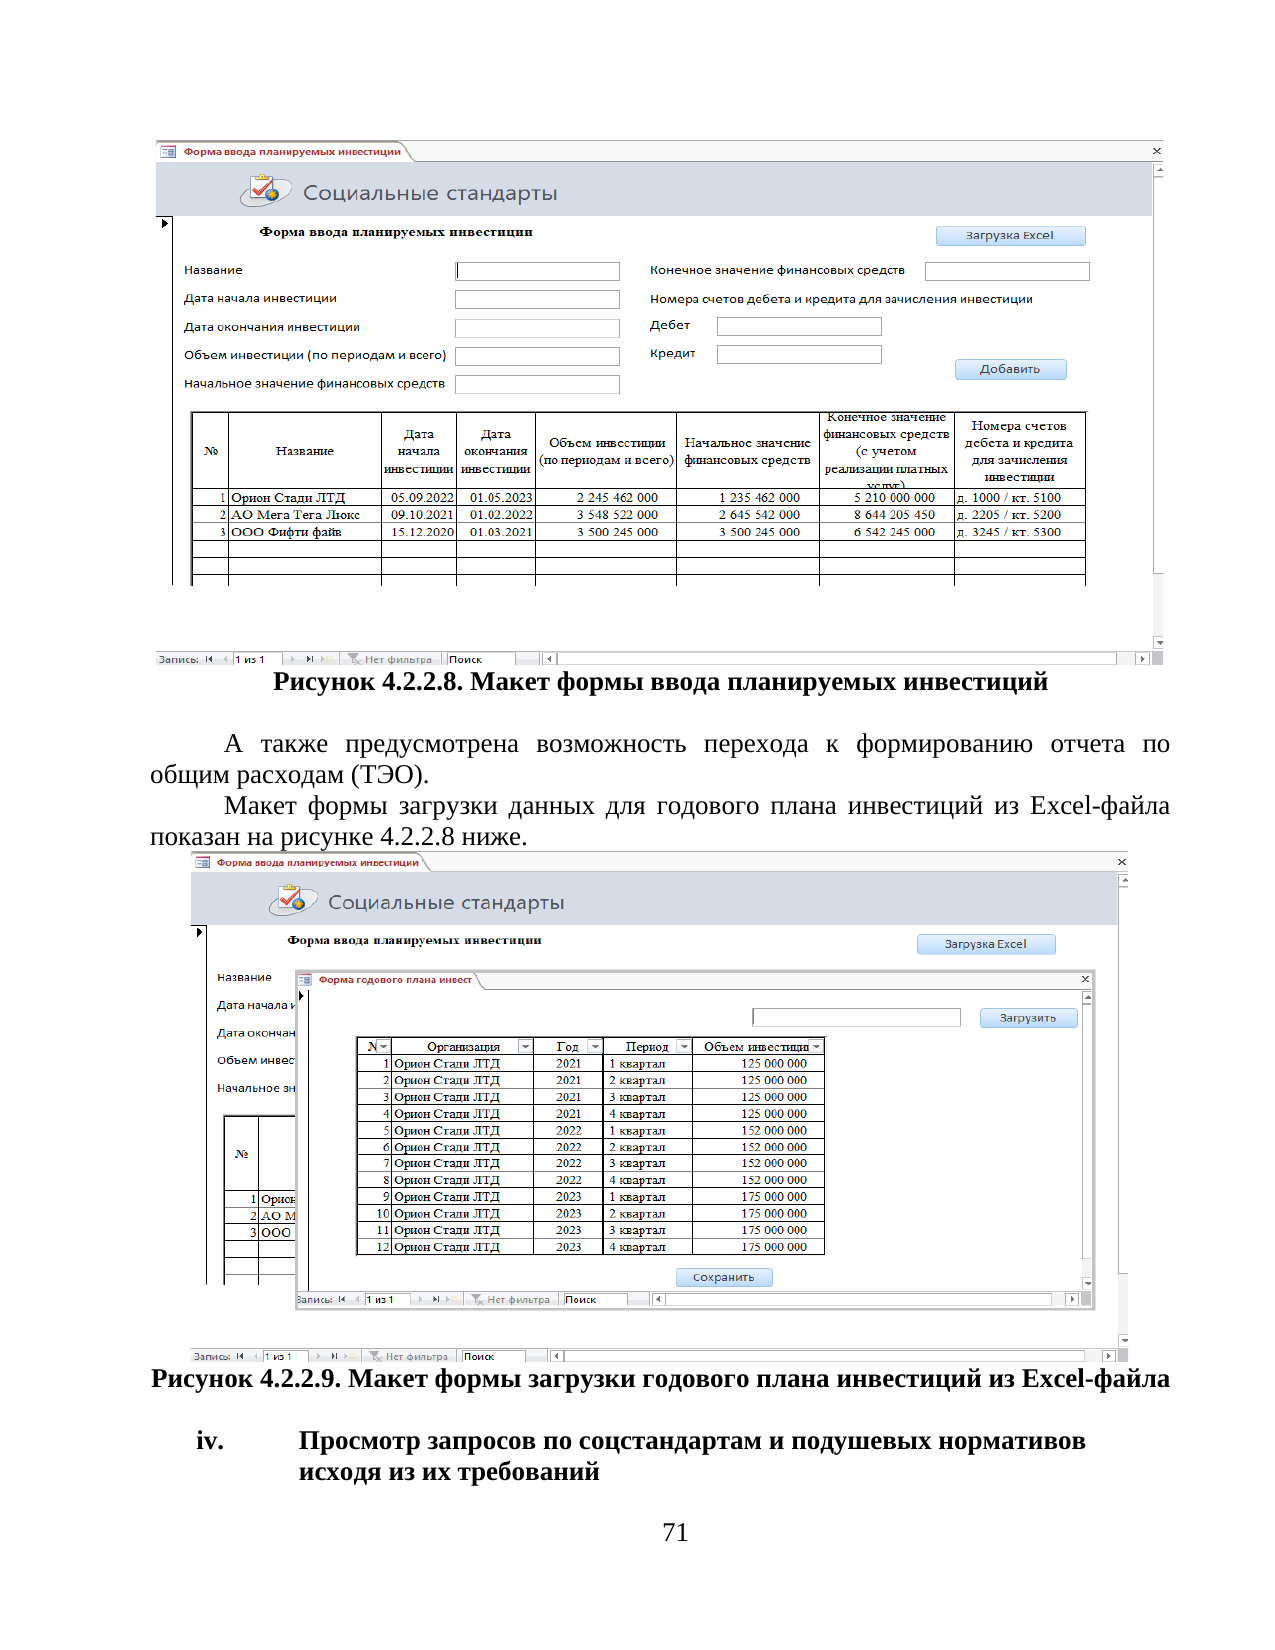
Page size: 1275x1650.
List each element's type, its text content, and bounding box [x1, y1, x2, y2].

text Рисунок 4.2.2.8. Макет формы ввода планируемых инвестиций [150, 665, 1172, 696]
text Рисунок 4.2.2.9. Макет формы загрузки годового плана инвестиций из Excel-файла [150, 1362, 1172, 1393]
list Просмотр запросов по соцстандартам и подушевых нормативов исходя из их требований [224, 1424, 1172, 1487]
picture [190, 851, 1129, 1362]
text А также предусмотрена возможность перехода к формированию отчета по общим расходам (ТЭО). [150, 727, 1172, 789]
text Макет формы загрузки данных для годового плана инвестиций из Excel-файла показан на рисунке 4.2.2.8 ниже. [150, 789, 1172, 852]
picture [155, 140, 1164, 665]
